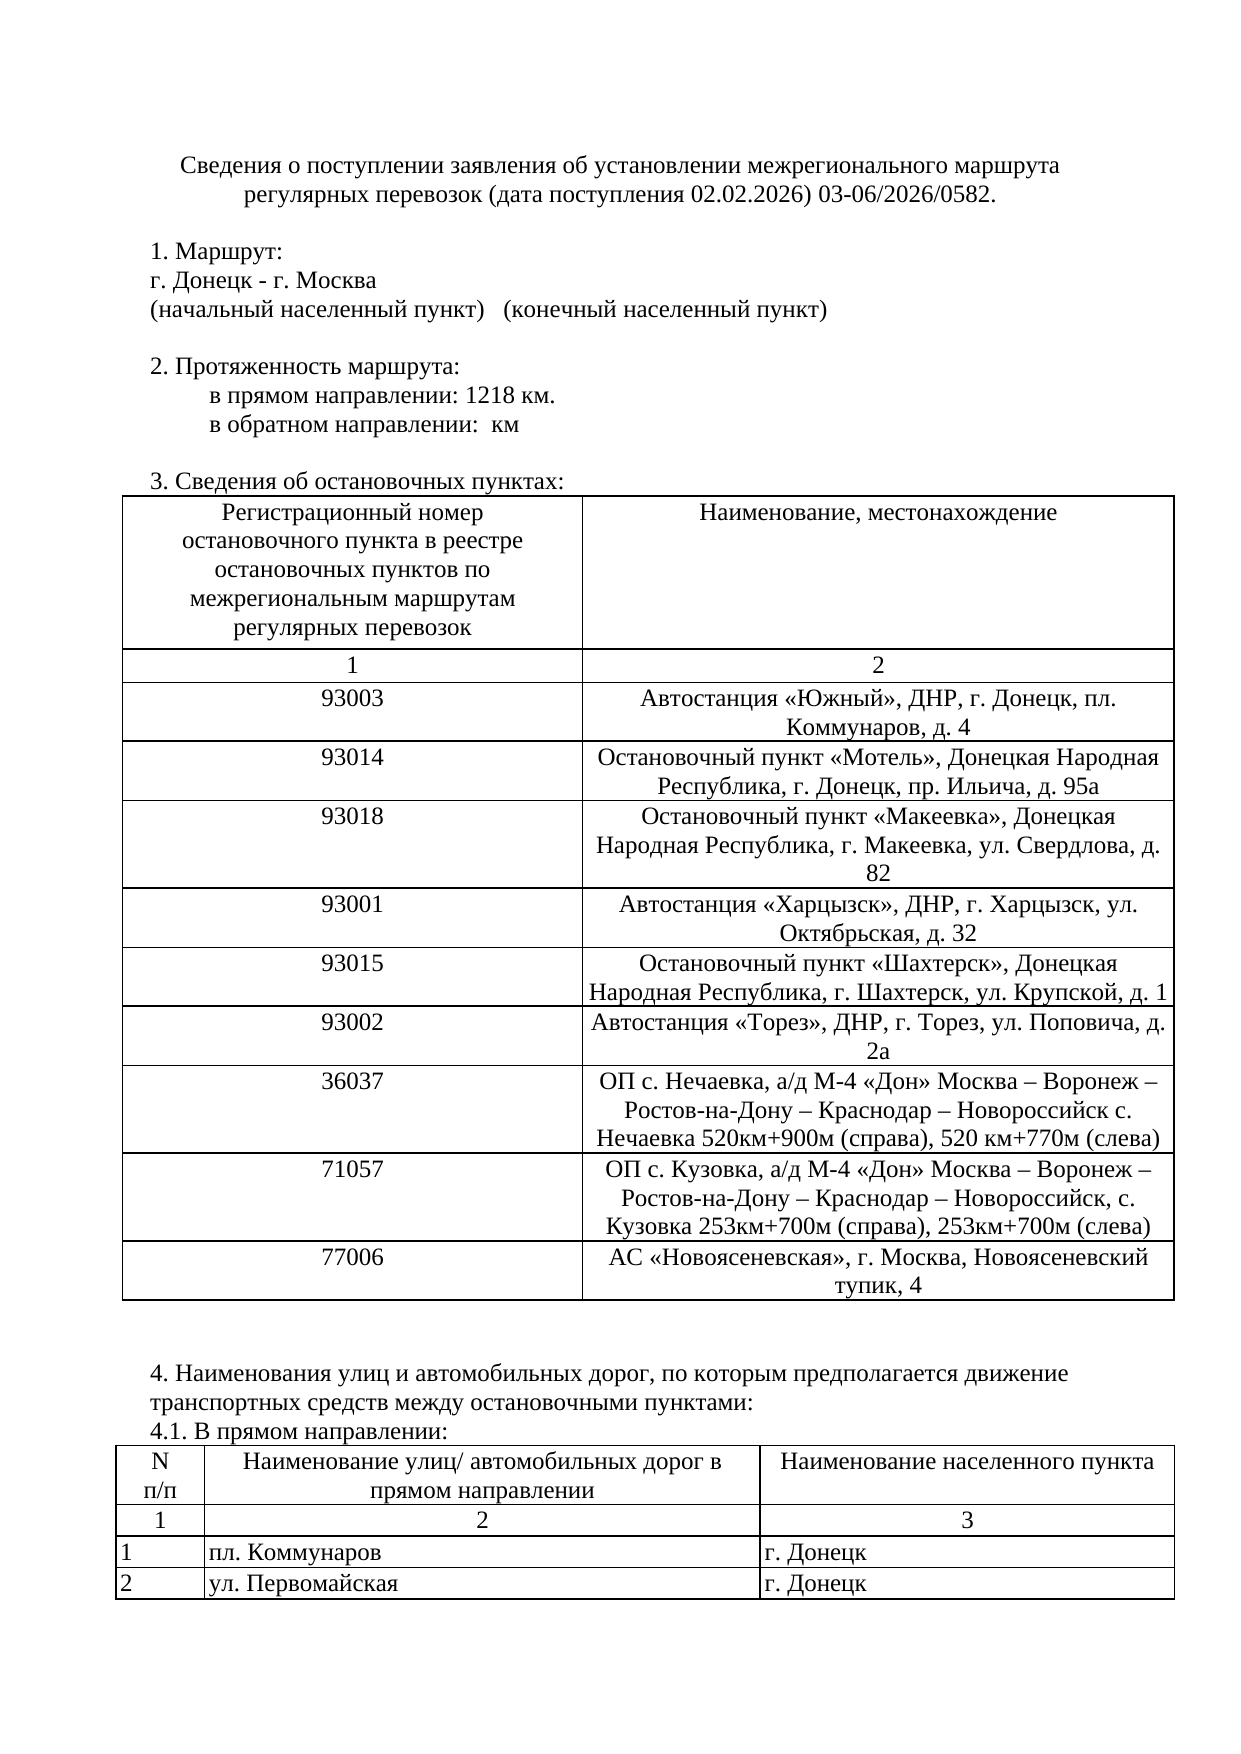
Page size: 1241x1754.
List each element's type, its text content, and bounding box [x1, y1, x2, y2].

table_cell Автостанция «Южный», ДНР, г. Донецк, пл. Коммунаров, д. 4 [583, 683, 1173, 740]
table_cell 93002 [123, 1007, 582, 1064]
table_cell ОП с. Кузовка, а/д М-4 «Дон» Москва – Воронеж – Ростов-на-Дону – Краснодар – Новороссийск, с. Кузовка 253км+700м (справа), 253км+700м (слева) [583, 1154, 1173, 1240]
table_cell 1 [123, 650, 582, 681]
table_cell 1 [117, 1505, 204, 1535]
table_cell 2 [205, 1505, 759, 1535]
table_header Наименование, местонахождение [583, 497, 1173, 648]
table_cell Автостанция «Харцызск», ДНР, г. Харцызск, ул. Октябрьская, д. 32 [583, 889, 1173, 946]
table_cell ОП с. Нечаевка, а/д М-4 «Дон» Москва – Воронеж – Ростов-на-Дону – Краснодар – Новороссийск с. Нечаевка 520км+900м (справа), 520 км+770м (слева) [583, 1066, 1173, 1152]
table_cell Автостанция «Торез», ДНР, г. Торез, ул. Поповича, д. 2а [583, 1007, 1173, 1064]
table_cell пл. Коммунаров [205, 1537, 759, 1566]
table_header N п/п [117, 1446, 204, 1503]
table_header Наименование населенного пункта [761, 1446, 1174, 1503]
table_cell 1 [117, 1537, 204, 1566]
table_cell 2 [583, 650, 1173, 681]
table_cell 36037 [123, 1066, 582, 1152]
table_cell ул. Первомайская [205, 1568, 759, 1598]
table_cell 93018 [123, 801, 582, 887]
table_header Наименование улиц/ автомобильных дорог в прямом направлении [205, 1446, 759, 1503]
table_cell Остановочный пункт «Мотель», Донецкая Народная Республика, г. Донецк, пр. Ильича, д. 95а [583, 742, 1173, 799]
text (начальный населенный пункт) (конечный населенный пункт) [150, 294, 1090, 322]
table_cell 93003 [123, 683, 582, 740]
table_cell 3 [761, 1505, 1174, 1535]
table_cell 77006 [123, 1242, 582, 1299]
table_cell 93015 [123, 948, 582, 1005]
table_cell 71057 [123, 1154, 582, 1240]
table_cell Остановочный пункт «Макеевка», Донецкая Народная Республика, г. Макеевка, ул. Свердлова, д. 82 [583, 801, 1173, 887]
text Сведения о поступлении заявления об установлении межрегионального маршрута регулярных перевозок (дата поступления 02.02.2026) 03-06/2026/0582. [150, 150, 1090, 207]
table_cell г. Донецк [761, 1568, 1174, 1598]
text 4. Наименования улиц и автомобильных дорог, по которым предполагается движение транспортных средств между остановочными пунктами: [150, 1358, 1090, 1416]
table_cell 93014 [123, 742, 582, 799]
text г. Донецк - г. Москва [150, 265, 1090, 294]
table_cell 2 [117, 1568, 204, 1598]
text 2. Протяженность маршрута: [150, 351, 1090, 380]
text в обратном направлении: км [150, 409, 1090, 437]
text 4.1. В прямом направлении: [150, 1416, 1090, 1444]
table_cell Остановочный пункт «Шахтерск», Донецкая Народная Республика, г. Шахтерск, ул. Крупской, д. 1 [583, 948, 1173, 1005]
table_header Регистрационный номер остановочного пункта в реестре остановочных пунктов по межрегиональным маршрутам регулярных перевозок [123, 497, 582, 648]
text 3. Сведения об остановочных пунктах: [150, 466, 1090, 495]
text 1. Маршрут: [150, 236, 1090, 265]
text в прямом направлении: 1218 км. [150, 380, 1090, 409]
table_cell АС «Новоясеневская», г. Москва, Новоясеневский тупик, 4 [583, 1242, 1173, 1299]
table_cell 93001 [123, 889, 582, 946]
table_cell г. Донецк [761, 1537, 1174, 1566]
